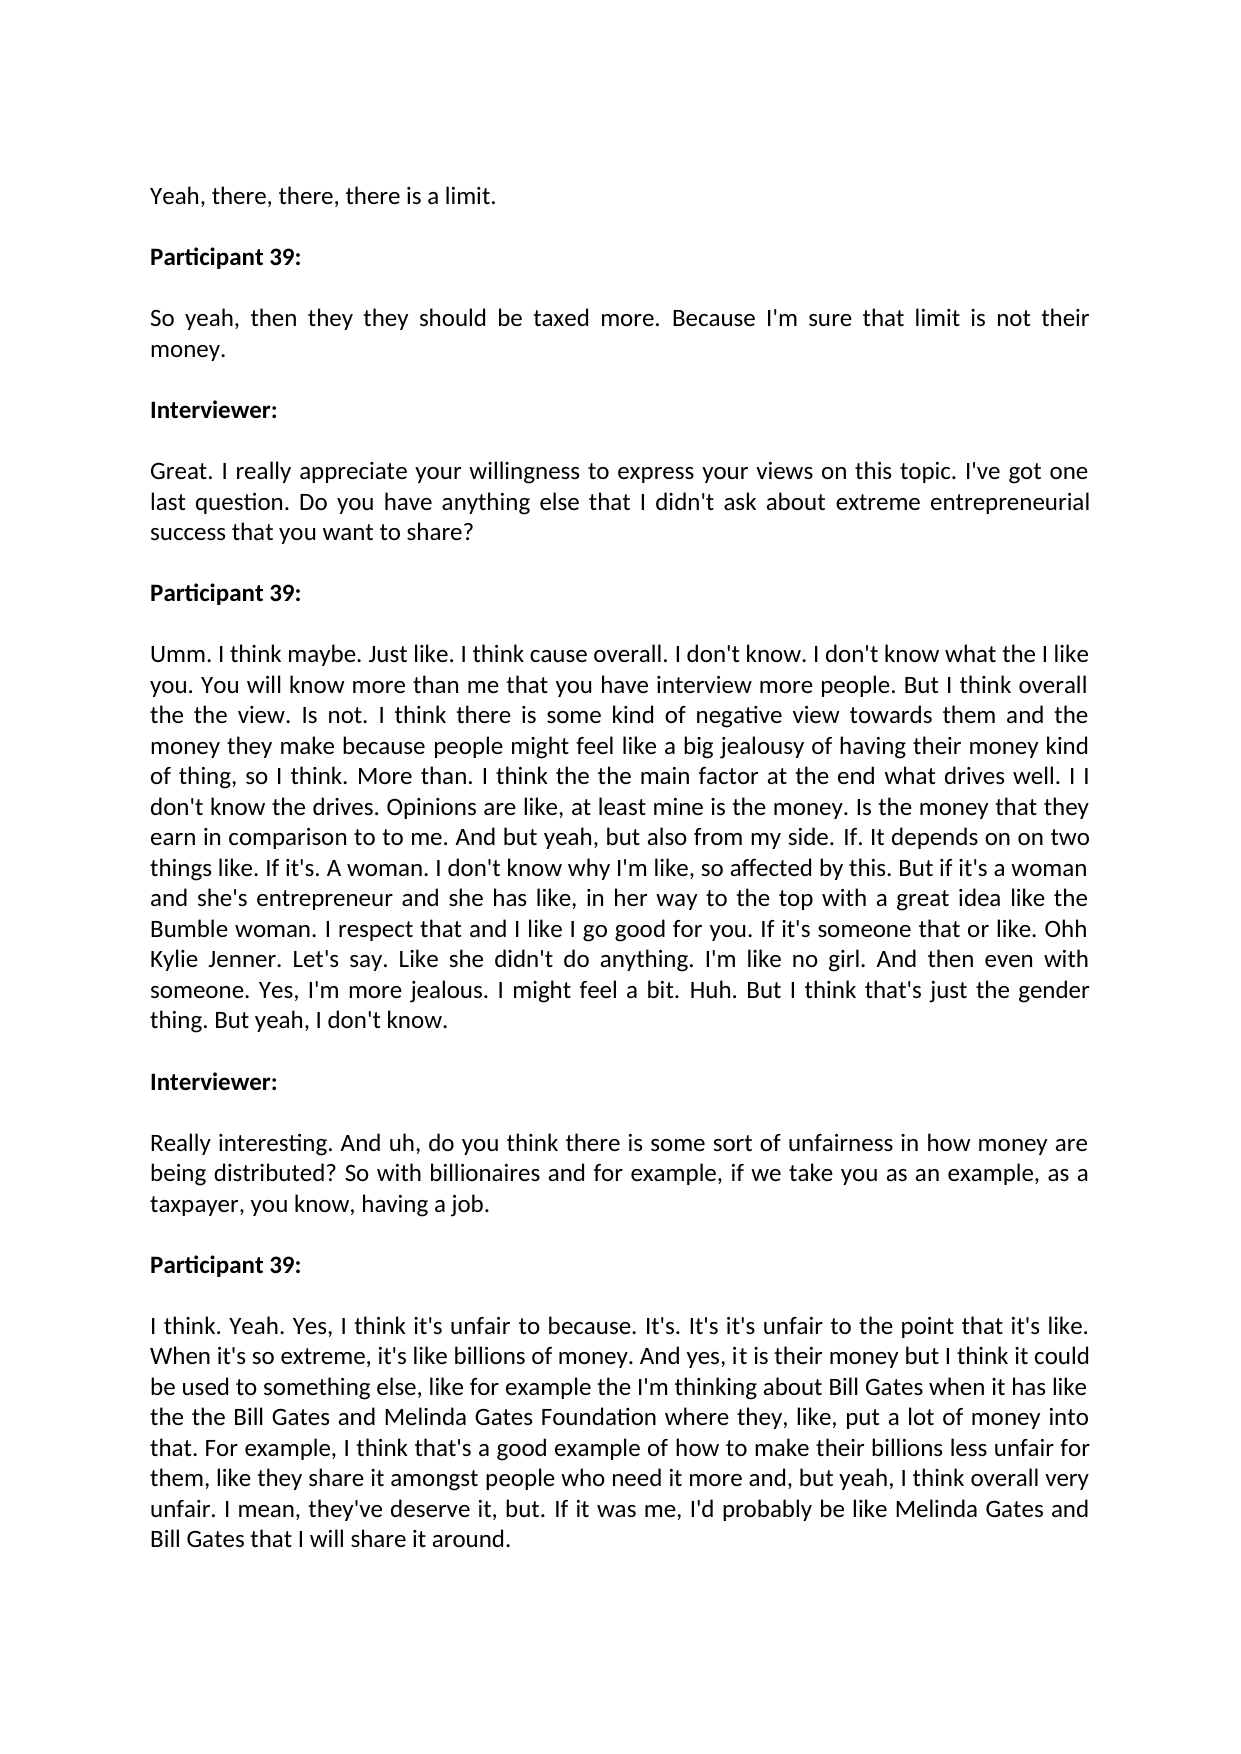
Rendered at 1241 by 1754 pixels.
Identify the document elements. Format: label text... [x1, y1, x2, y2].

text So yeah, then they they should be taxed more. Because I'm sure that limit is not their money. [150, 303, 1090, 364]
text Great. I really appreciate your willingness to express your views on this topic. I've got one last question. Do you have anything else that I didn't ask about extreme entrepreneurial success that you want to share? [150, 455, 1090, 547]
text I think. Yeah. Yes, I think it's unfair to because. It's. It's it's unfair to the point that it's like. When it's so extreme, it's like billions of money. And yes, it is their money but I think it could be used to something else, like for example the I'm thinking about Bill Gates when it has like the the Bill Gates and Melinda Gates Foundation where they, like, put a lot of money into that. For example, I think that's a good example of how to make their billions less unfair for them, like they share it amongst people who need it more and, but yeah, I think overall very unfair. I mean, they've deserve it, but. If it was me, I'd probably be like Melinda Gates and Bill Gates that I will share it around. [150, 1310, 1090, 1554]
text Participant 39: [150, 1249, 1090, 1279]
text Interviewer: [150, 1066, 1090, 1096]
text Really interesting. And uh, do you think there is some sort of unfairness in how money are being distributed? So with billionaires and for example, if we take you as an example, as a taxpayer, you know, having a job. [150, 1127, 1090, 1218]
text Umm. I think maybe. Just like. I think cause overall. I don't know. I don't know what the I like you. You will know more than me that you have interview more people. But I think overall the the view. Is not. I think there is some kind of negative view towards them and the money they make because people might feel like a big jealousy of having their money kind of thing, so I think. More than. I think the the main factor at the end what drives well. I I don't know the drives. Opinions are like, at least mine is the money. Is the money that they earn in comparison to to me. And but yeah, but also from my side. If. It depends on on two things like. If it's. A woman. I don't know why I'm like, so affected by this. But if it's a woman and she's entrepreneur and she has like, in her way to the top with a great idea like the Bumble woman. I respect that and I like I go good for you. If it's someone that or like. Ohh Kylie Jenner. Let's say. Like she didn't do anything. I'm like no girl. And then even with someone. Yes, I'm more jealous. I might feel a bit. Huh. But I think that's just the gender thing. But yeah, I don't know. [150, 638, 1090, 1035]
text Yeah, there, there, there is a limit. [150, 181, 1090, 211]
text Participant 39: [150, 577, 1090, 608]
text Participant 39: [150, 242, 1090, 272]
text Interviewer: [150, 394, 1090, 425]
